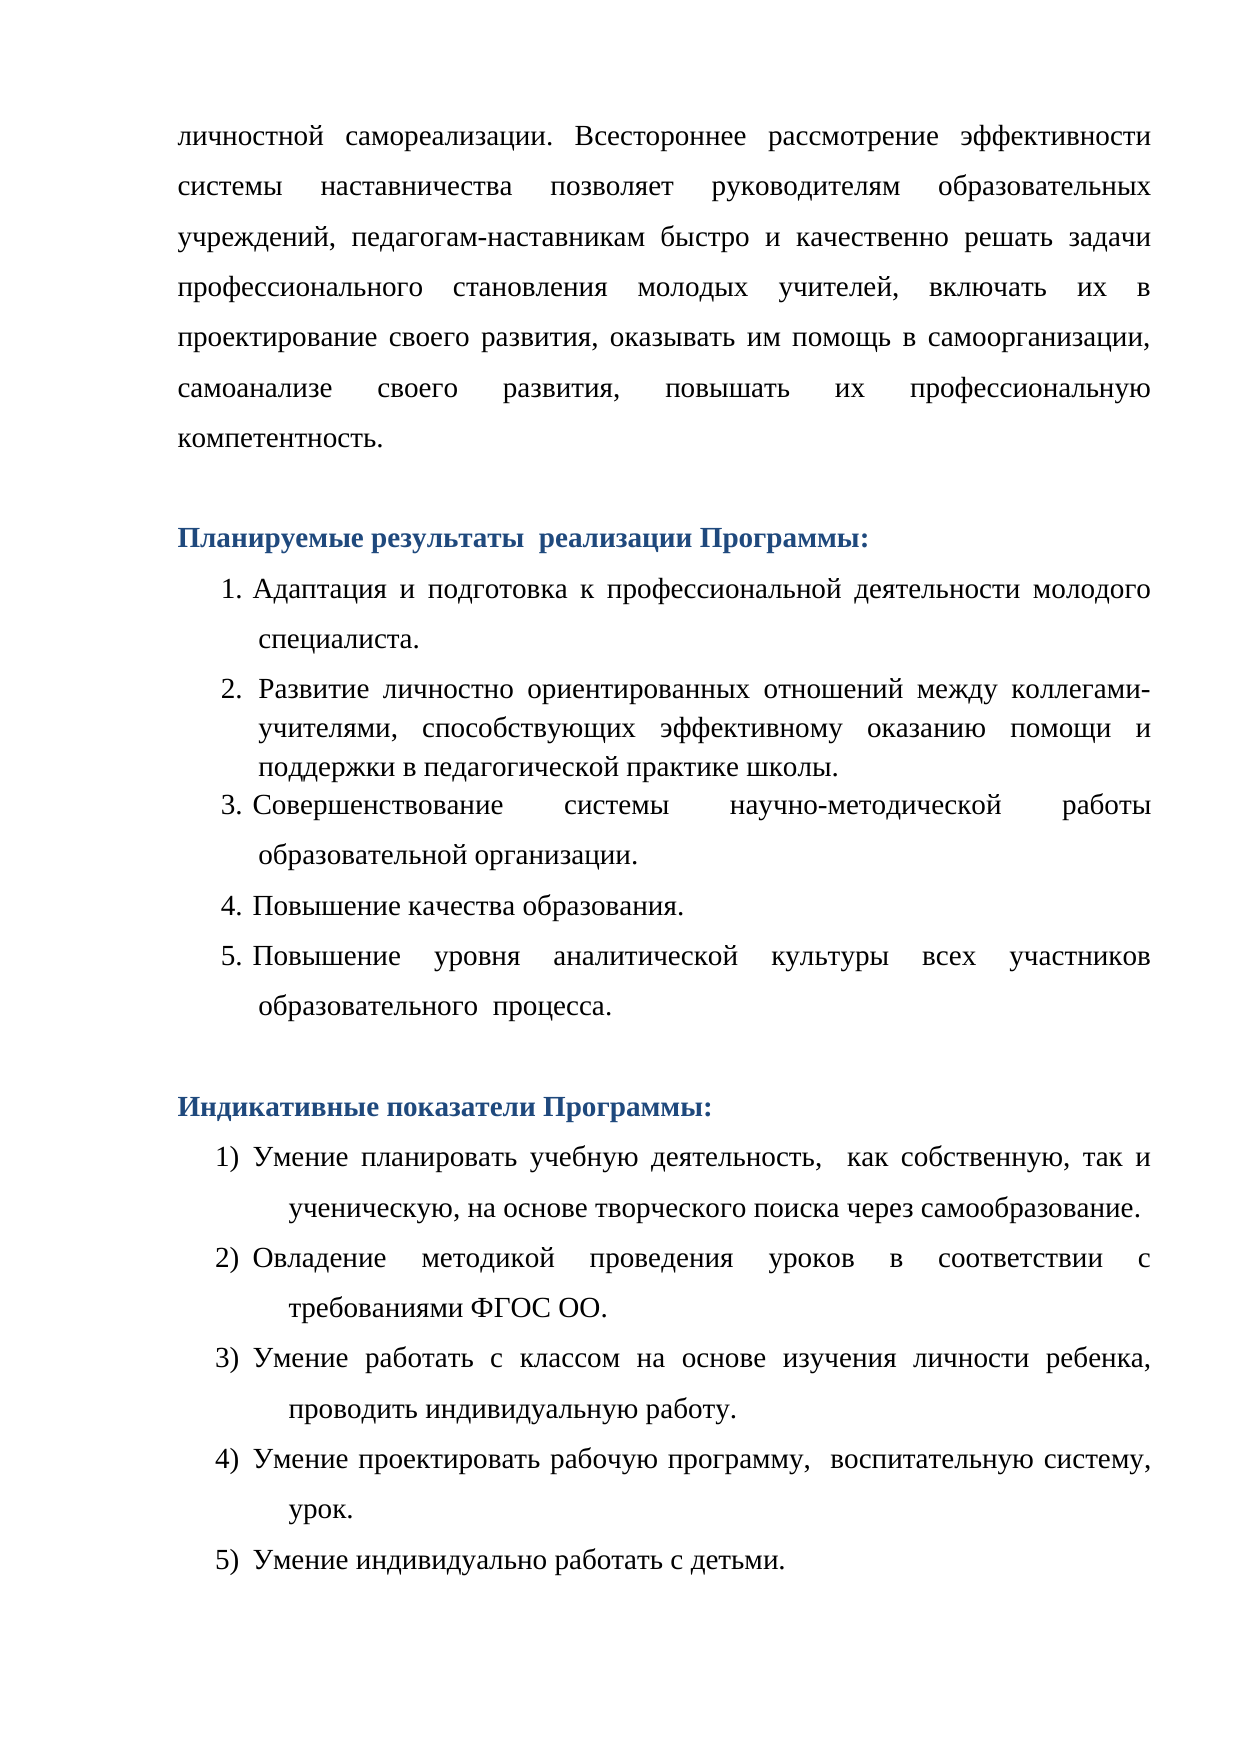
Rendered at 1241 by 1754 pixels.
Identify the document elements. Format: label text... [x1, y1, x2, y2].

list Адаптация и подготовка к профессиональной деятельности молодого специалиста. [221, 571, 1152, 655]
text Планируемые результаты реализации Программы: [177, 521, 1152, 554]
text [177, 118, 1152, 453]
list Повышение качества образования. [221, 888, 1152, 921]
list Умение проектировать рабочую программу, воспитательную систему, урок. [215, 1441, 1152, 1525]
list Умение работать с классом на основе изучения личности ребенка, проводить индивидуальную работу. [215, 1341, 1152, 1424]
list Овладение методикой проведения уроков в соответствии с требованиями ФГОС ОО. [215, 1240, 1152, 1324]
list Развитие личностно ориентированных отношений между коллегами-учителями, способствующих эффективному оказанию помощи и поддержки в педагогической практике школы. [221, 672, 1152, 782]
text Индикативные показатели Программы: [177, 1089, 1152, 1123]
list Совершенствование системы научно-методической работы образовательной организации. [221, 787, 1152, 871]
list Повышение уровня аналитической культуры всех участников образовательного процесса. [221, 938, 1152, 1022]
list Умение индивидуально работать с детьми. [215, 1542, 1152, 1575]
list Умение планировать учебную деятельность, как собственную, так и ученическую, на основе творческого поиска через самообразование. [215, 1139, 1152, 1223]
